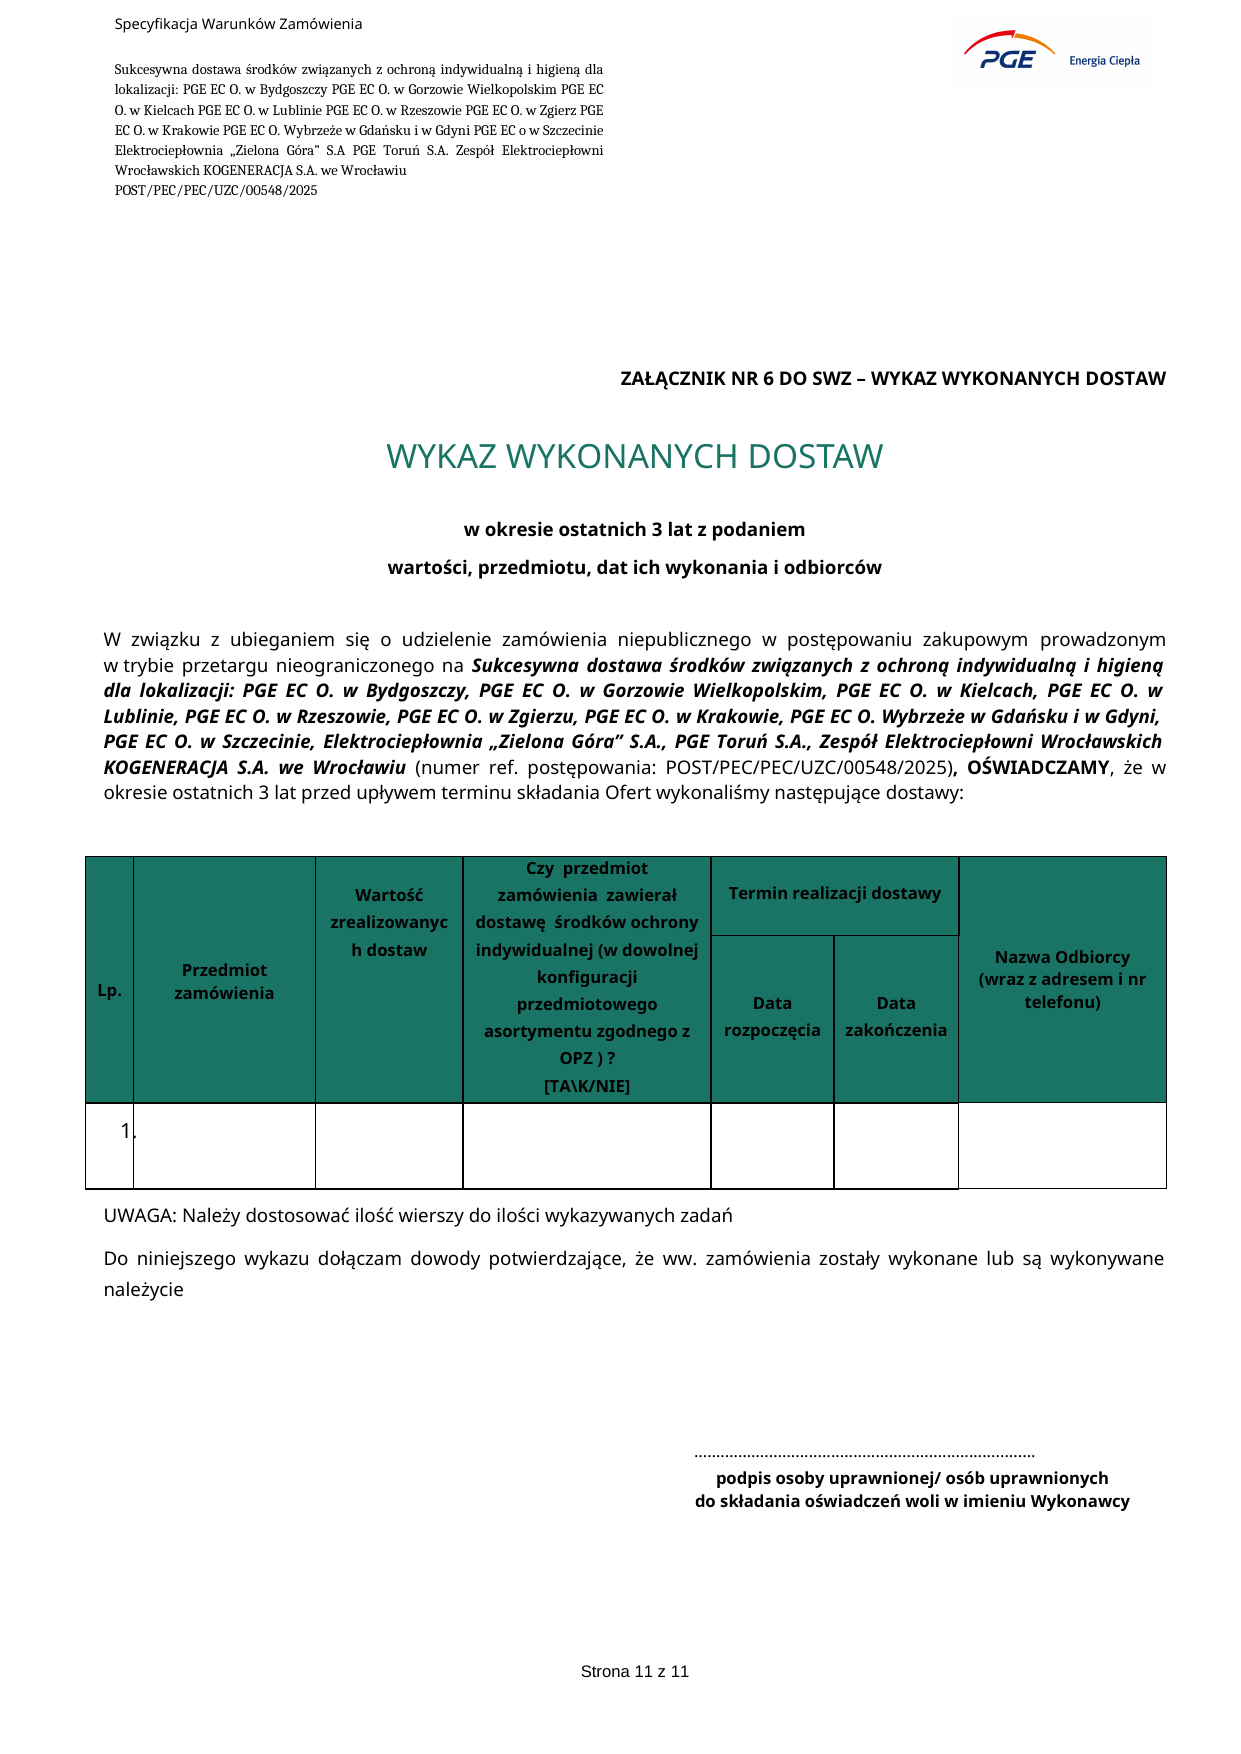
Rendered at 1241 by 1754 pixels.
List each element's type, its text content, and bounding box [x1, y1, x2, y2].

table_header Nazwa Odbiorcy (wraz z adresem i nr telefonu) [959, 857, 1166, 1102]
table_cell [316, 1104, 462, 1188]
table_cell [959, 1103, 1166, 1188]
text ZAŁĄCZNIK NR 6 DO SWZ – WYKAZ WYKONANYCH DOSTAW [103, 365, 1166, 391]
text …….………..…........................................................ [694, 1409, 1240, 1462]
table_cell Data rozpoczęcia [712, 936, 833, 1102]
text UWAGA: Należy dostosować ilość wierszy do ilości wykazywanych zadań [103, 1202, 1166, 1228]
table_cell [712, 1104, 833, 1188]
table_header Przedmiot zamówienia [134, 857, 315, 1102]
text WYKAZ WYKONANYCH DOSTAW [103, 433, 1166, 478]
table_cell Data zakończenia [835, 936, 958, 1102]
text Do niniejszego wykazu dołączam dowody potwierdzające, że ww. zamówienia zostały wykonane lub są wykonywane należycie [103, 1245, 1166, 1301]
table_cell [134, 1104, 315, 1188]
text w okresie ostatnich 3 lat z podaniem [103, 516, 1166, 542]
text wartości, przedmiotu, dat ich wykonania i odbiorców [103, 554, 1166, 580]
picture [946, 13, 1156, 89]
table_header Wartość zrealizowanych dostaw [316, 857, 462, 1102]
table_header Termin realizacji dostawy [712, 857, 958, 935]
text podpis osoby uprawnionej/ osób uprawnionych do składania oświadczeń woli w imieniu Wykonawcy [666, 1467, 1159, 1512]
table_header Lp. [86, 857, 133, 1102]
table_header Czy przedmiot zamówienia zawierał dostawę środków ochrony indywidualnej (w dowolnej konfiguracji przedmiotowego asortymentu zgodnego z OPZ ) ? [TA\K/NIE] [464, 857, 710, 1102]
table_cell [835, 1104, 958, 1188]
text W związku z ubieganiem się o udzielenie zamówienia niepublicznego w postępowaniu zakupowym prowadzonym w trybie przetargu nieograniczonego na Sukcesywna dostawa środków związanych z ochroną indywidualną i higieną dla lokalizacji: PGE EC O. w Bydgoszczy, PGE EC O. w Gorzowie Wielkopolskim, PGE EC O. w Kielcach, PGE EC O. w Lublinie, PGE EC O. w Rzeszowie, PGE EC O. w Zgierzu, PGE EC O. w Krakowie, PGE EC O. Wybrzeże w Gdańsku i w Gdyni, PGE EC O. w Szczecinie, Elektrociepłownia „Zielona Góra” S.A., PGE Toruń S.A., Zespół Elektrociepłowni Wrocławskich KOGENERACJA S.A. we Wrocławiu (numer ref. postępowania: POST/PEC/PEC/UZC/00548/2025), OŚWIADCZAMY, że w okresie ostatnich 3 lat przed upływem terminu składania Ofert wykonaliśmy następujące dostawy: [103, 626, 1166, 805]
table_cell [86, 1104, 133, 1188]
table_cell [464, 1104, 710, 1188]
